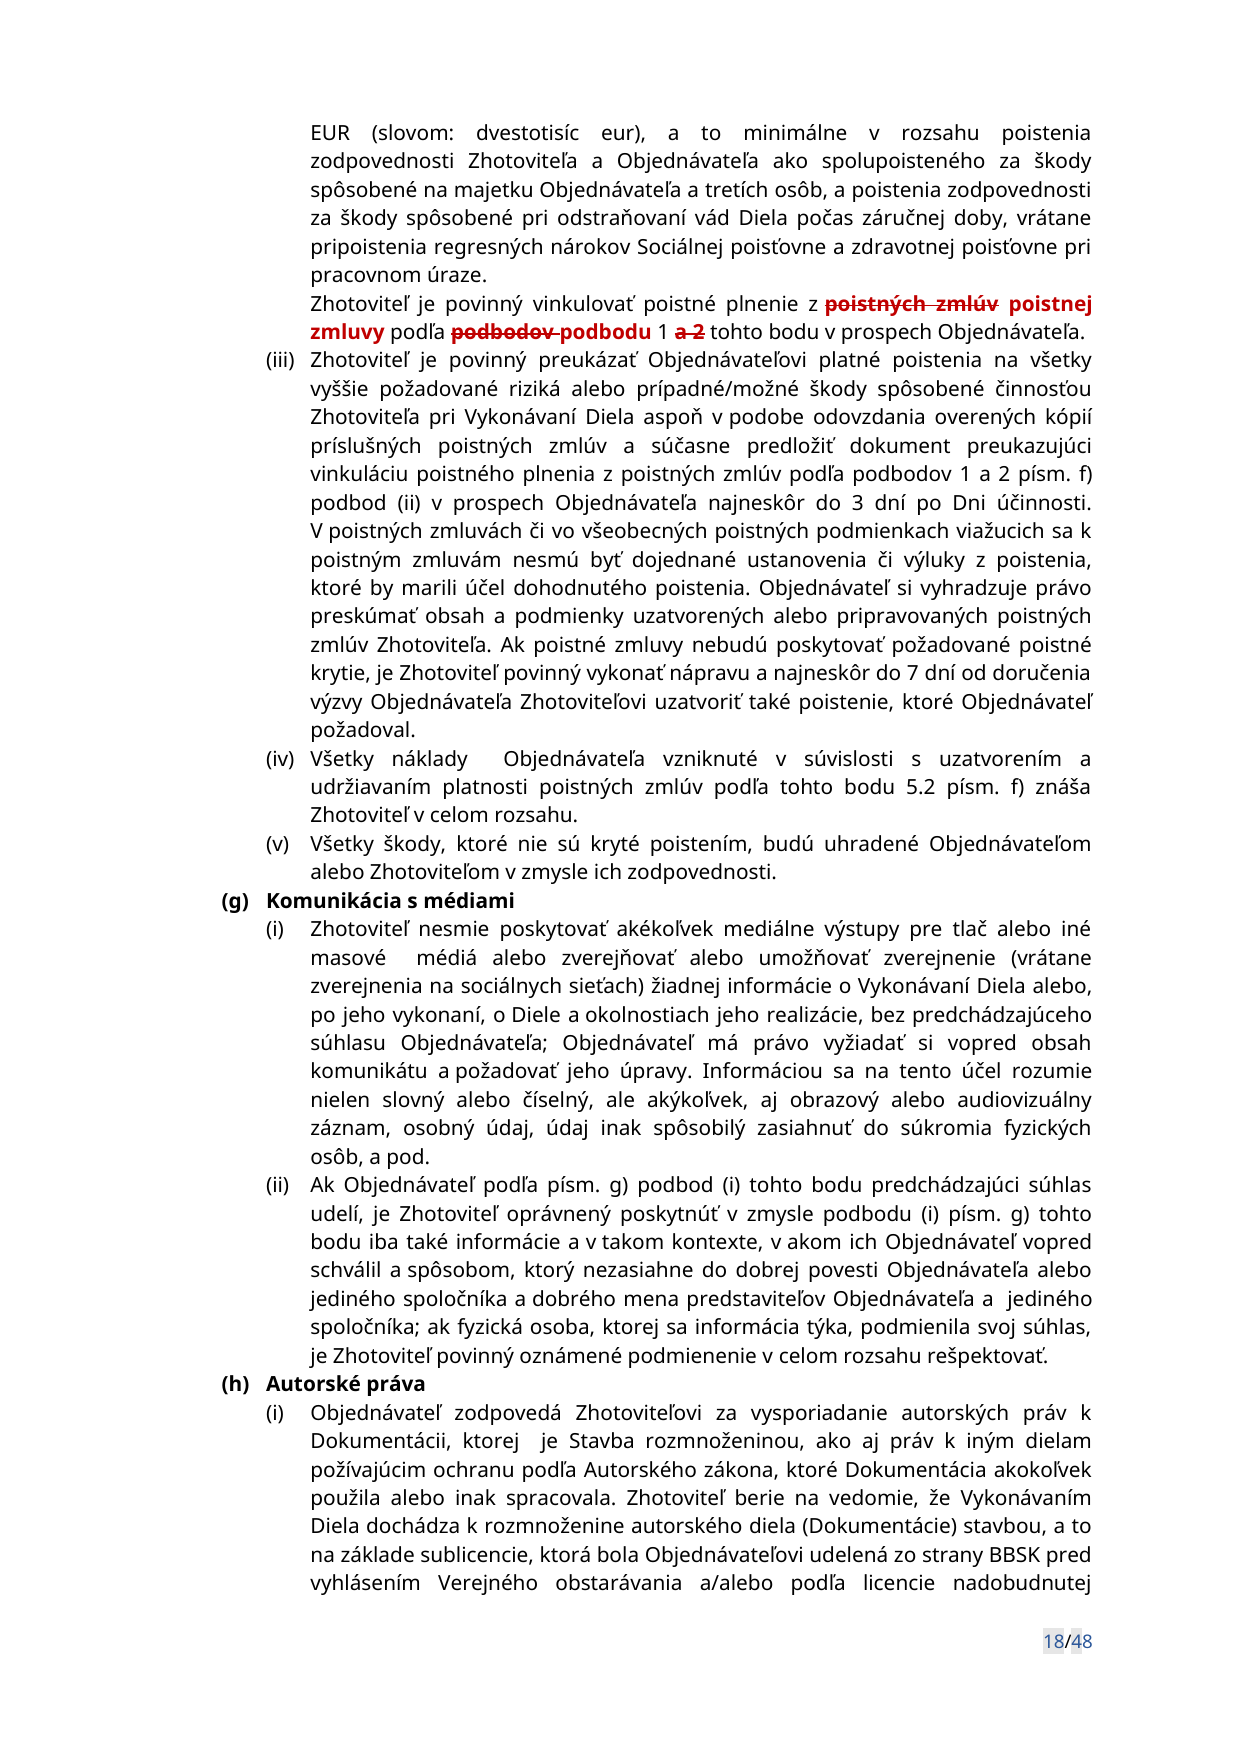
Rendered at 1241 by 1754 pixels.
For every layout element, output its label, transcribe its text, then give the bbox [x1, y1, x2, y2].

text (iii) Zhotoviteľ je povinný preukázať Objednávateľovi platné poistenia na všetky vyššie požadované riziká alebo prípadné/možné škody spôsobené činnosťou Zhotoviteľa pri Vykonávaní Diela aspoň v podobe odovzdania overených kópií príslušných poistných zmlúv a súčasne predložiť dokument preukazujúci vinkuláciu poistného plnenia z poistných zmlúv podľa podbodov 1 a 2 písm. f) podbod (ii) v prospech Objednávateľa najneskôr do 3 dní po Dni účinnosti. V poistných zmluvách či vo všeobecných poistných podmienkach viažucich sa k poistným zmluvám nesmú byť dojednané ustanovenia či výluky z poistenia, ktoré by marili účel dohodnutého poistenia. Objednávateľ si vyhradzuje právo preskúmať obsah a podmienky uzatvorených alebo pripravovaných poistných zmlúv Zhotoviteľa. Ak poistné zmluvy nebudú poskytovať požadované poistné krytie, je Zhotoviteľ povinný vykonať nápravu a najneskôr do 7 dní od doručenia výzvy Objednávateľa Zhotoviteľovi uzatvoriť také poistenie, ktoré Objednávateľ požadoval. [266, 346, 1093, 744]
text (g) Komunikácia s médiami [221, 886, 1093, 914]
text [310, 118, 1093, 289]
text Zhotoviteľ je povinný vinkulovať poistné plnenie z poistných zmlúv poistnej zmluvy podľa podbodov podbodu 1 a 2 tohto bodu v prospech Objednávateľa. [310, 289, 1093, 346]
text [266, 1398, 1093, 1597]
text (ii) Ak Objednávateľ podľa písm. g) podbod (i) tohto bodu predchádzajúci súhlas udelí, je Zhotoviteľ oprávnený poskytnúť v zmysle podbodu (i) písm. g) tohto bodu iba také informácie a v takom kontexte, v akom ich Objednávateľ vopred schválil a spôsobom, ktorý nezasiahne do dobrej povesti Objednávateľa alebo jediného spoločníka a dobrého mena predstaviteľov Objednávateľa a jediného spoločníka; ak fyzická osoba, ktorej sa informácia týka, podmienila svoj súhlas, je Zhotoviteľ povinný oznámené podmienenie v celom rozsahu rešpektovať. [266, 1170, 1093, 1369]
text (i) Zhotoviteľ nesmie poskytovať akékoľvek mediálne výstupy pre tlač alebo iné masové médiá alebo zverejňovať alebo umožňovať zverejnenie (vrátane zverejnenia na sociálnych sieťach) žiadnej informácie o Vykonávaní Diela alebo, po jeho vykonaní, o Diele a okolnostiach jeho realizácie, bez predchádzajúceho súhlasu Objednávateľa; Objednávateľ má právo vyžiadať si vopred obsah komunikátu a požadovať jeho úpravy. Informáciou sa na tento účel rozumie nielen slovný alebo číselný, ale akýkoľvek, aj obrazový alebo audiovizuálny záznam, osobný údaj, údaj inak spôsobilý zasiahnuť do súkromia fyzických osôb, a pod. [266, 914, 1093, 1170]
text (iv) Všetky náklady Objednávateľa vzniknuté v súvislosti s uzatvorením a udržiavaním platnosti poistných zmlúv podľa tohto bodu 5.2 písm. f) znáša Zhotoviteľ v celom rozsahu. [266, 744, 1093, 829]
text (h) Autorské práva [221, 1369, 1093, 1398]
text (v) Všetky škody, ktoré nie sú kryté poistením, budú uhradené Objednávateľom alebo Zhotoviteľom v zmysle ich zodpovednosti. [266, 829, 1093, 886]
